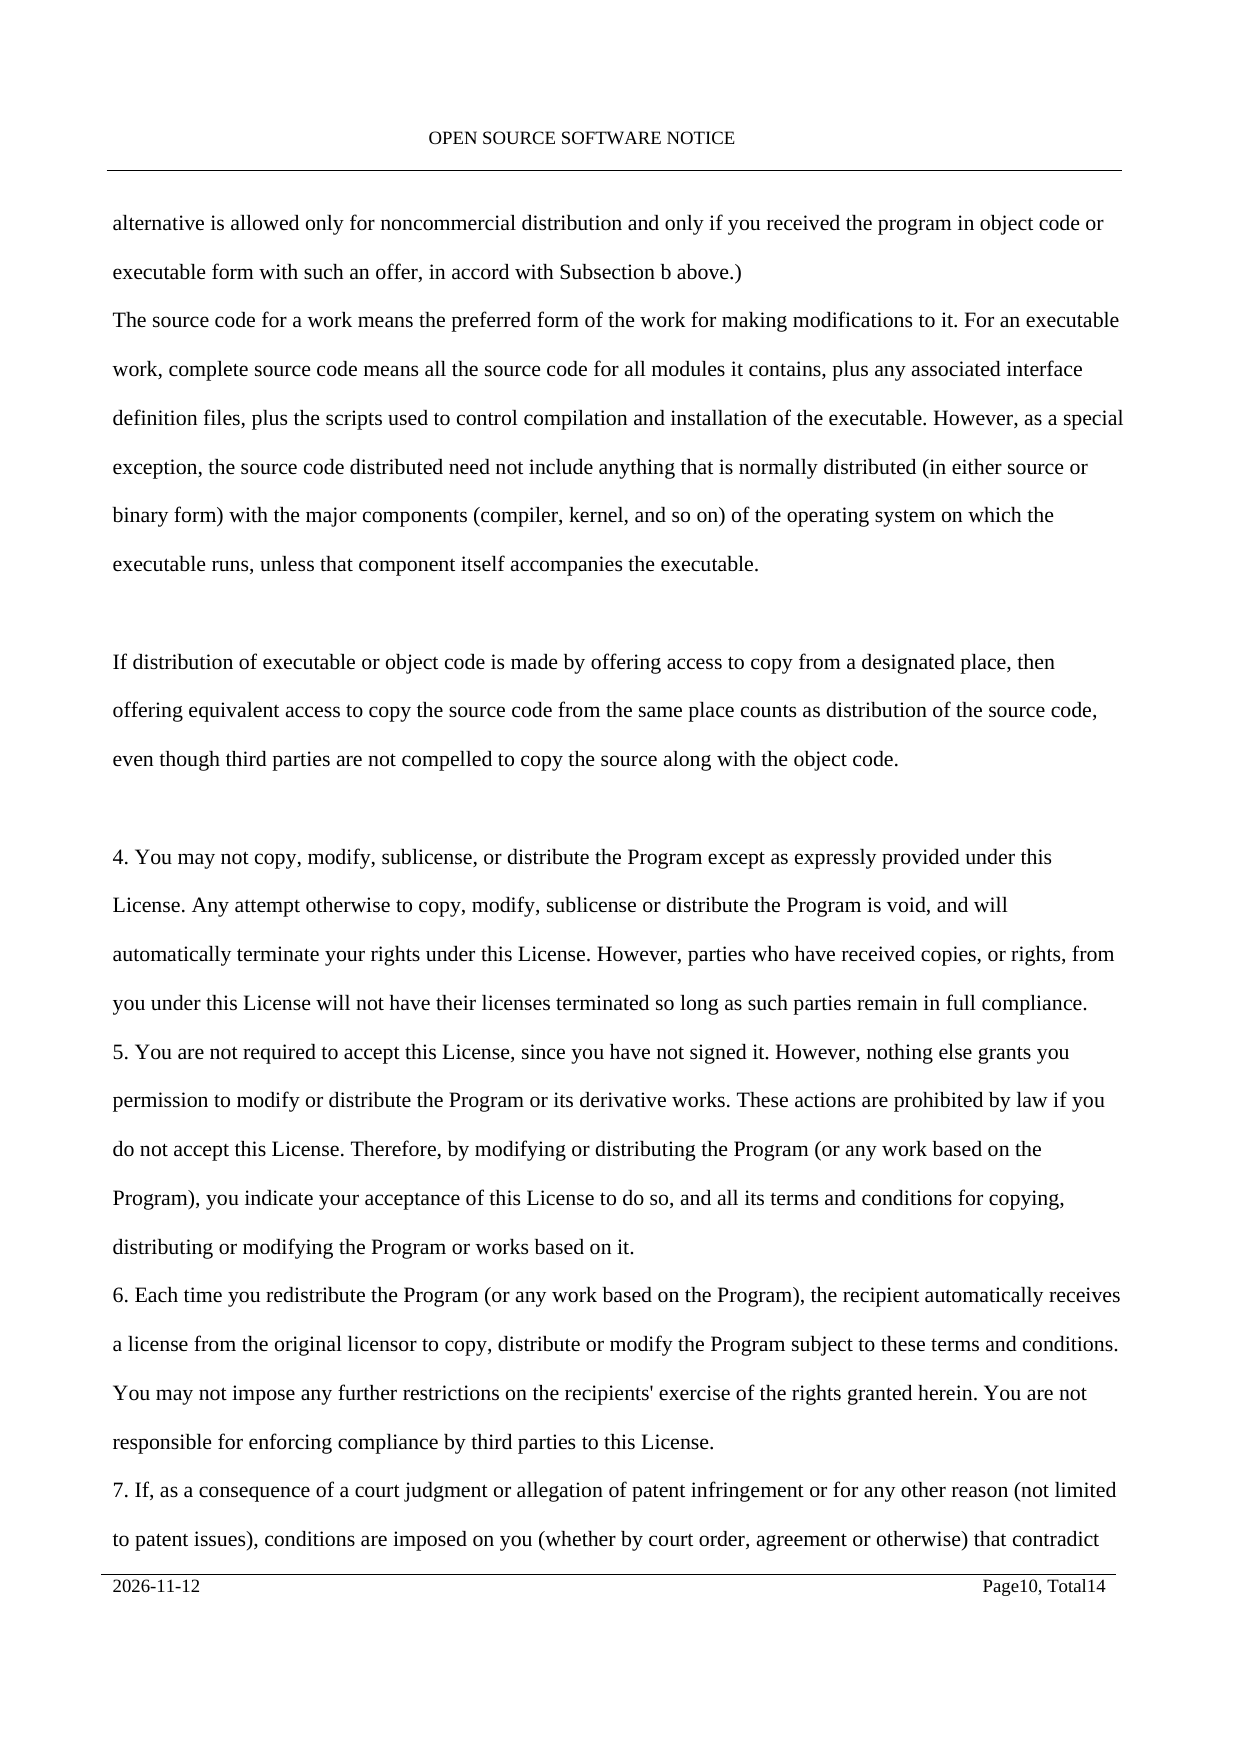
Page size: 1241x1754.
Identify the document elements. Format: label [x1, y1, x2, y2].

text [112, 206, 1128, 1555]
